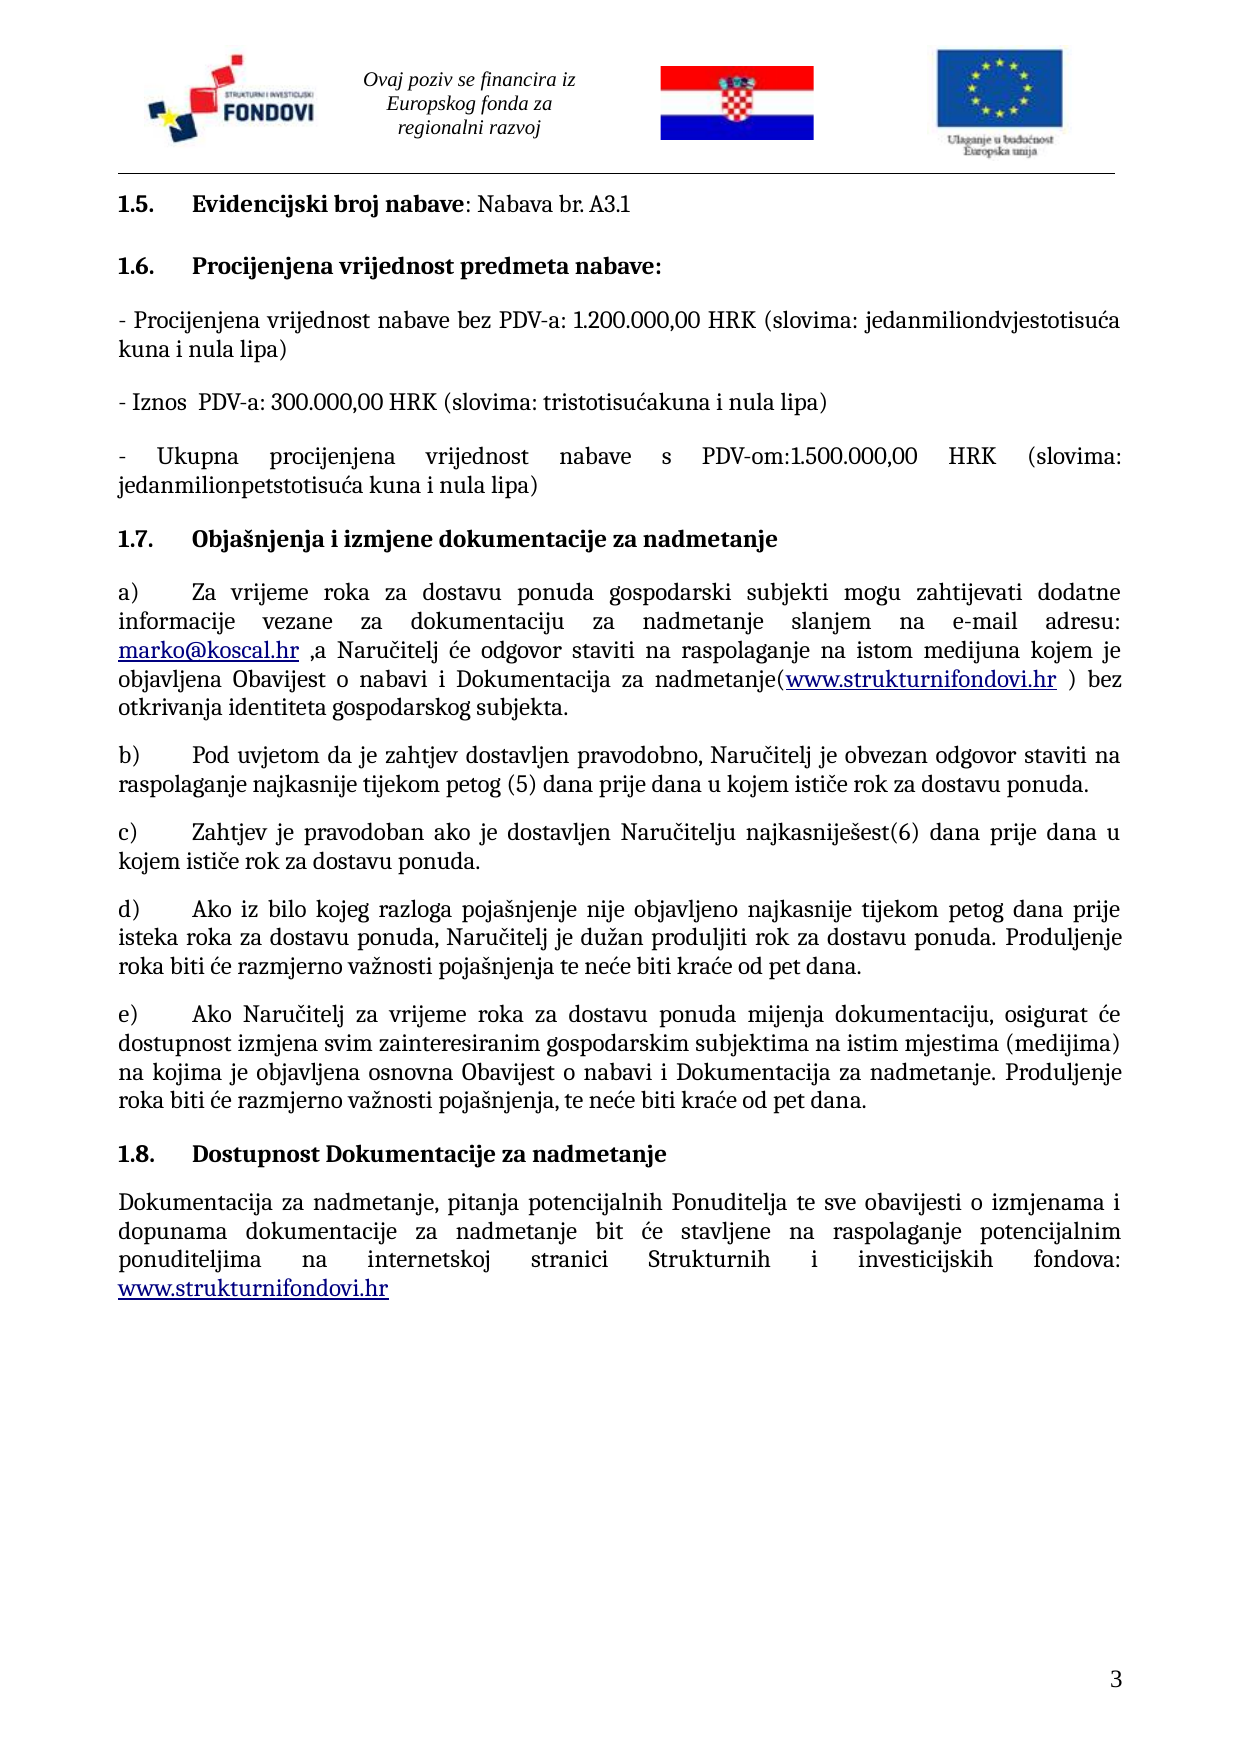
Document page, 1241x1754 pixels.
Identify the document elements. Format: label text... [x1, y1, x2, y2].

list Pod uvjetom da je zahtjev dostavljen pravodobno, Naručitelj je obvezan odgovor staviti na raspolaganje najkasnije tijekom petog (5) dana prije dana u kojem ističe rok za dostavu ponuda. [118, 741, 1122, 799]
text - Iznos PDV-a: 300.000,00 HRK (slovima: tristotisućakuna i nula lipa) [118, 388, 1122, 417]
picture [144, 45, 320, 159]
list Zahtjev je pravodoban ako je dostavljen Naručitelju najkasniješest(6) dana prije dana u kojem ističe rok za dostavu ponuda. [118, 818, 1122, 875]
text Dokumentacija za nadmetanje, pitanja potencijalnih Ponuditelja te sve obavijesti o izmjenama i dopunama dokumentacije za nadmetanje bit će stavljene na raspolaganje potencijalnim ponuditeljima na internetskoj stranici Strukturnih i investicijskih fondova: www.strukturnifondovi.hr [118, 1188, 1122, 1303]
subtitle 1.6. Procijenjena vrijednost predmeta nabave: [118, 252, 1122, 281]
text - Procijenjena vrijednost nabave bez PDV-a: 1.200.000,00 HRK (slovima: jedanmiliondvjestotisuća kuna i nula lipa) [118, 306, 1122, 363]
text 1.7. Objašnjenja i izmjene dokumentacije za nadmetanje [118, 524, 1122, 553]
subtitle 1.8. Dostupnost Dokumentacije za nadmetanje [118, 1140, 1122, 1169]
list Ako iz bilo kojeg razloga pojašnjenje nije objavljeno najkasnije tijekom petog dana prije isteka roka za dostavu ponuda, Naručitelj je dužan produljiti rok za dostavu ponuda. Produljenje roka biti će razmjerno važnosti pojašnjenja te neće biti kraće od pet dana. [118, 894, 1122, 981]
picture [660, 66, 814, 140]
picture [927, 45, 1074, 161]
text 1.5. Evidencijski broj nabave: Nabava br. A3.1 [118, 180, 1122, 219]
text - Ukupna procijenjena vrijednost nabave s PDV-om:1.500.000,00 HRK (slovima: jedanmilionpetstotisuća kuna i nula lipa) [118, 442, 1122, 499]
list Za vrijeme roka za dostavu ponuda gospodarski subjekti mogu zahtijevati dodatne informacije vezane za dokumentaciju za nadmetanje slanjem na e-mail adresu: marko@koscal.hr ,a Naručitelj će odgovor staviti na raspolaganje na istom medijuna kojem je objavljena Obavijest o nabavi i Dokumentacija za nadmetanje(www.strukturnifondovi.hr ) bez otkrivanja identiteta gospodarskog subjekta. [118, 578, 1122, 722]
list Ako Naručitelj za vrijeme roka za dostavu ponuda mijenja dokumentaciju, osigurat će dostupnost izmjena svim zainteresiranim gospodarskim subjektima na istim mjestima (medijima) na kojima je objavljena osnovna Obavijest o nabavi i Dokumentacija za nadmetanje. Produljenje roka biti će razmjerno važnosti pojašnjenja, te neće biti kraće od pet dana. [118, 1000, 1122, 1115]
